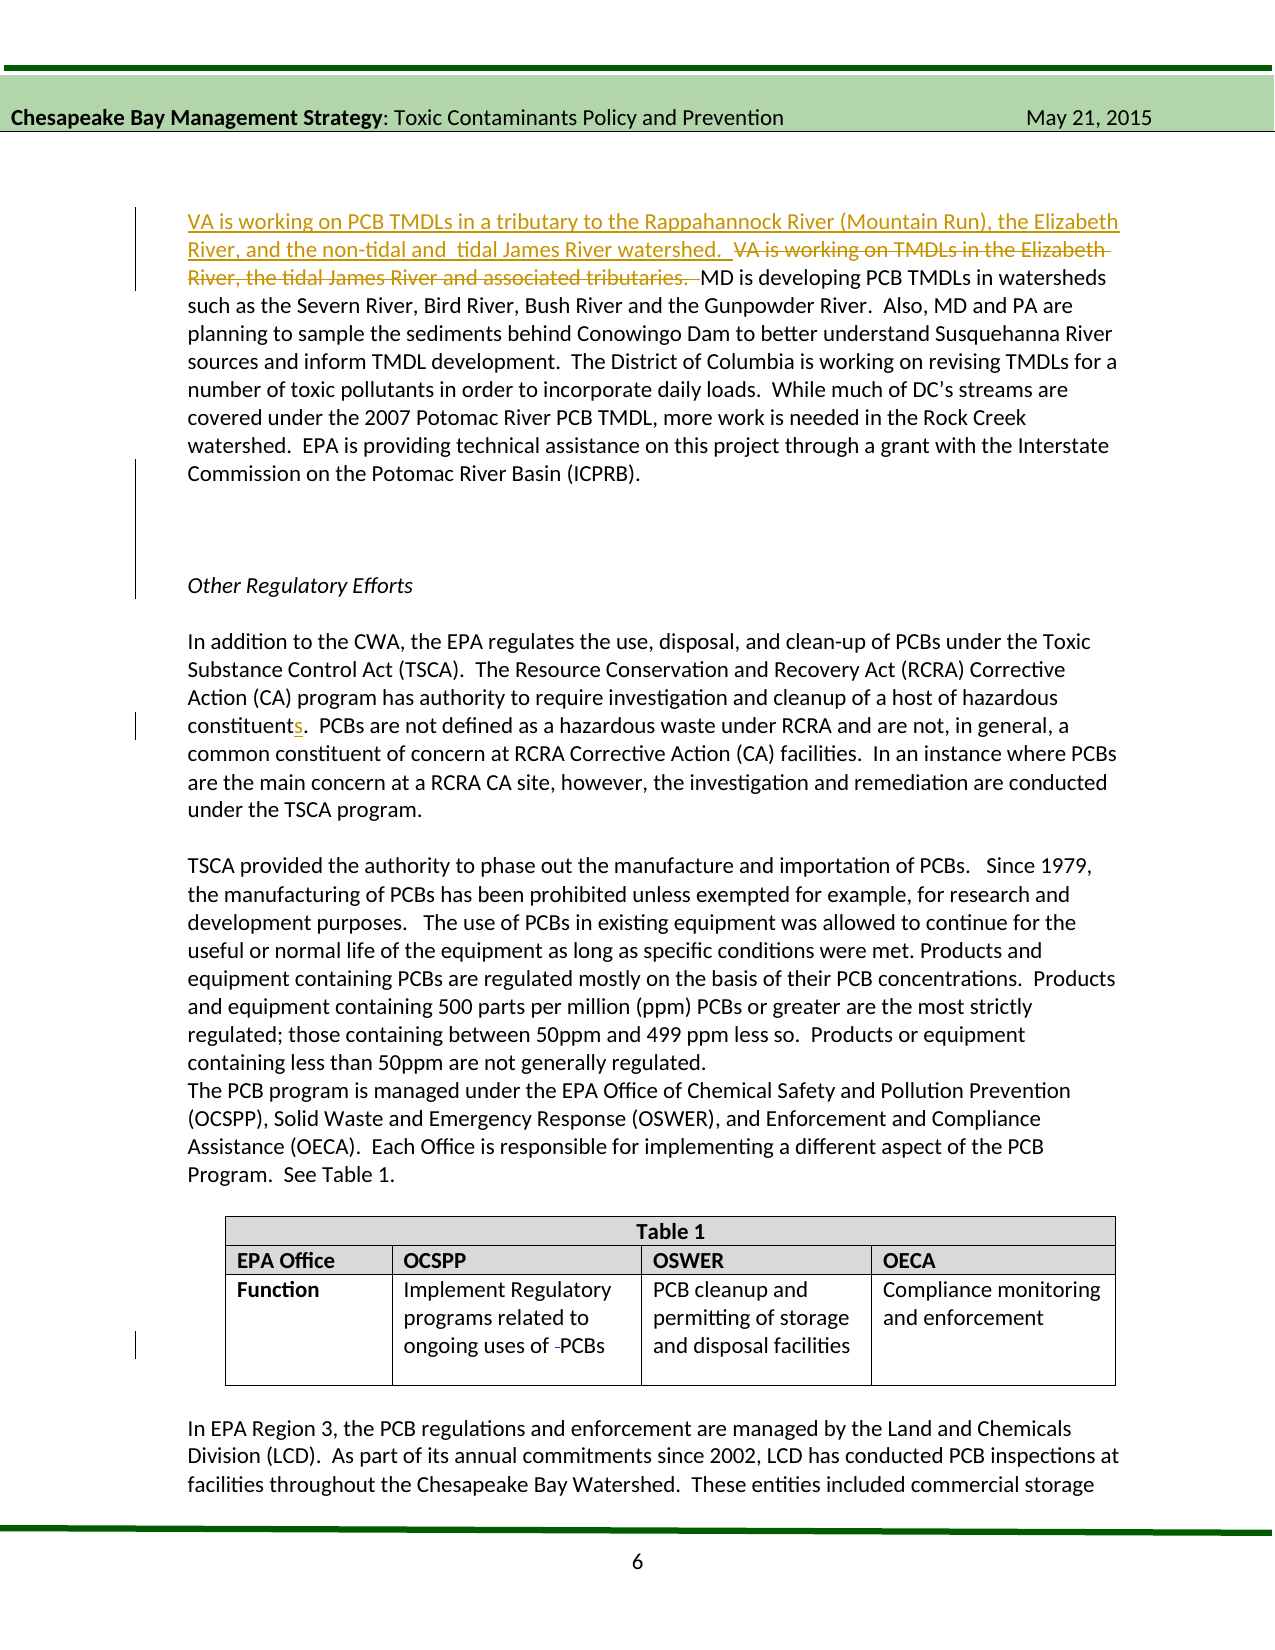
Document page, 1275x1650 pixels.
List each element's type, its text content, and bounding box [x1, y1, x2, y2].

text Other Regulatory Efforts [187, 571, 1125, 599]
table_cell OECA [872, 1246, 1115, 1274]
table_cell PCB cleanup and permitting of storage and disposal facilities [642, 1275, 871, 1384]
text MD is developing PCB TMDLs in watersheds such as the Severn River, Bird River, Bush River and the Gunpowder River. Also, MD and PA are planning to sample the sediments behind Conowingo Dam to better understand Susquehanna River sources and inform TMDL development. The District of Columbia is working on revising TMDLs for a number of toxic pollutants in order to incorporate daily loads. While much of DC’s streams are covered under the 2007 Potomac River PCB TMDL, more work is needed in the Rock Creek watershed. EPA is providing technical assistance on this project through a grant with the Interstate Commission on the Potomac River Basin (ICPRB). [187, 207, 1125, 487]
table_cell OSWER [642, 1246, 871, 1274]
text The PCB program is managed under the EPA Office of Chemical Safety and Pollution Prevention (OCSPP), Solid Waste and Emergency Response (OSWER), and Enforcement and Compliance Assistance (OECA). Each Office is responsible for implementing a different aspect of the PCB Program. See Table 1. [187, 1076, 1125, 1188]
table_header Table 1 [226, 1217, 1115, 1245]
table_cell OCSPP [393, 1246, 641, 1274]
table_cell Implement Regulatory programs related to ongoing uses of PCBs [393, 1275, 641, 1384]
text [187, 1414, 1125, 1498]
table_cell Compliance monitoring and enforcement [872, 1275, 1115, 1384]
table_cell Function [226, 1275, 392, 1384]
text TSCA provided the authority to phase out the manufacture and importation of PCBs. Since 1979, the manufacturing of PCBs has been prohibited unless exempted for example, for research and development purposes. The use of PCBs in existing equipment was allowed to continue for the useful or normal life of the equipment as long as specific conditions were met. Products and equipment containing PCBs are regulated mostly on the basis of their PCB concentrations. Products and equipment containing 500 parts per million (ppm) PCBs or greater are the most strictly regulated; those containing between 50ppm and 499 ppm less so. Products or equipment containing less than 50ppm are not generally regulated. [187, 852, 1125, 1076]
table_cell EPA Office [226, 1246, 392, 1274]
text In addition to the CWA, the EPA regulates the use, disposal, and clean-up of PCBs under the Toxic Substance Control Act (TSCA). The Resource Conservation and Recovery Act (RCRA) Corrective Action (CA) program has authority to require investigation and cleanup of a host of hazardous constituent. PCBs are not defined as a hazardous waste under RCRA and are not, in general, a common constituent of concern at RCRA Corrective Action (CA) facilities. In an instance where PCBs are the main concern at a RCRA CA site, however, the investigation and remediation are conducted under the TSCA program. [187, 627, 1125, 824]
